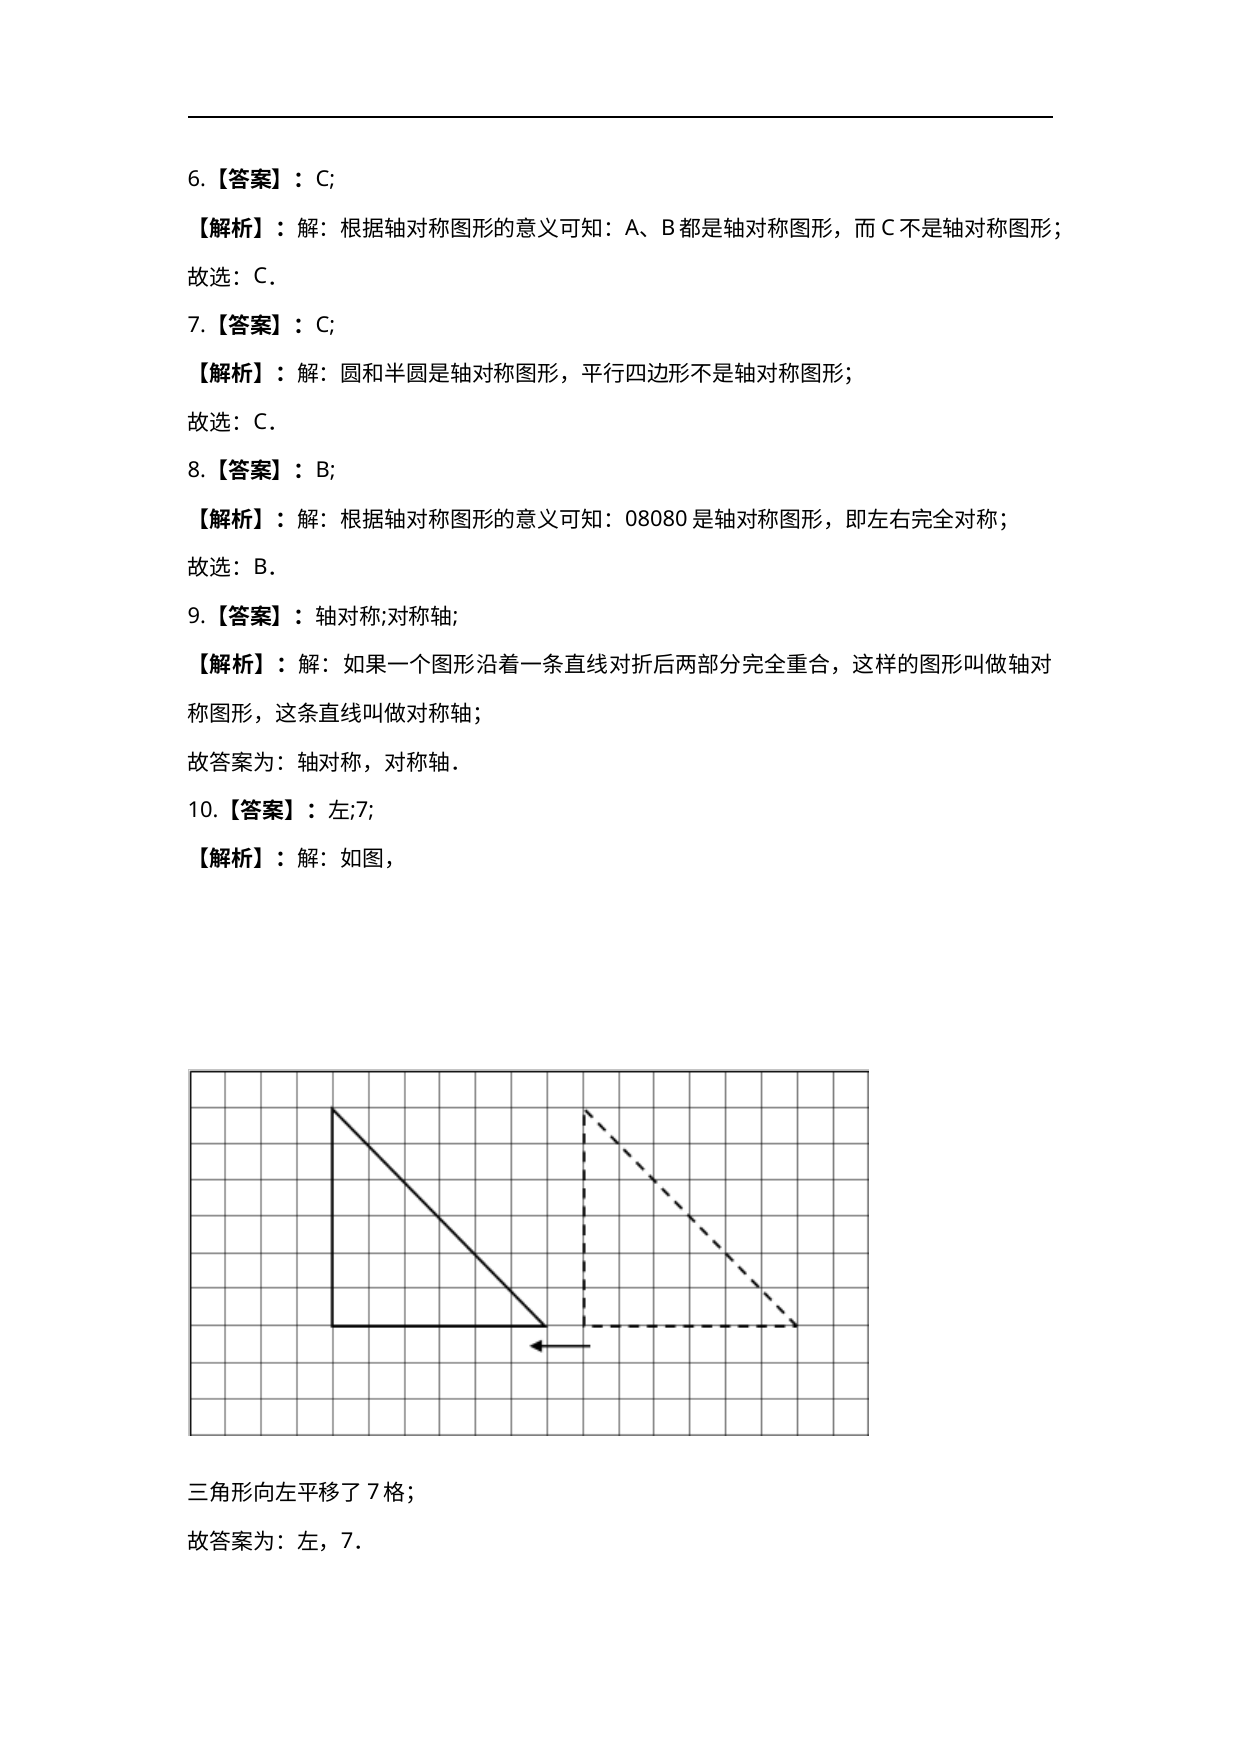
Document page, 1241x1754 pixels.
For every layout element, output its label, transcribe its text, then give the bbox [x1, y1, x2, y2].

text 【解析】：解：根据轴对称图形的意义可知：08080是轴对称图形，即左右完全对称； 故选：B． [187, 501, 1053, 582]
text 10.【答案】：左;7; [187, 792, 1053, 825]
text 【解析】：解：根据轴对称图形的意义可知：A、B都是轴对称图形，而C不是轴对称图形； 故选：C． [187, 210, 1053, 292]
text 9.【答案】：轴对称;对称轴; [187, 598, 1053, 631]
picture [187, 1068, 869, 1436]
text 7.【答案】：C; [187, 307, 1053, 340]
text 【解析】：解：如果一个图形沿着一条直线对折后两部分完全重合，这样的图形叫做轴对称图形，这条直线叫做对称轴； 故答案为：轴对称，对称轴． [187, 647, 1053, 777]
text 6.【答案】：C; [187, 162, 1053, 194]
text 8.【答案】：B; [187, 453, 1053, 485]
text 【解析】：解：圆和半圆是轴对称图形，平行四边形不是轴对称图形； 故选：C． [187, 356, 1053, 437]
